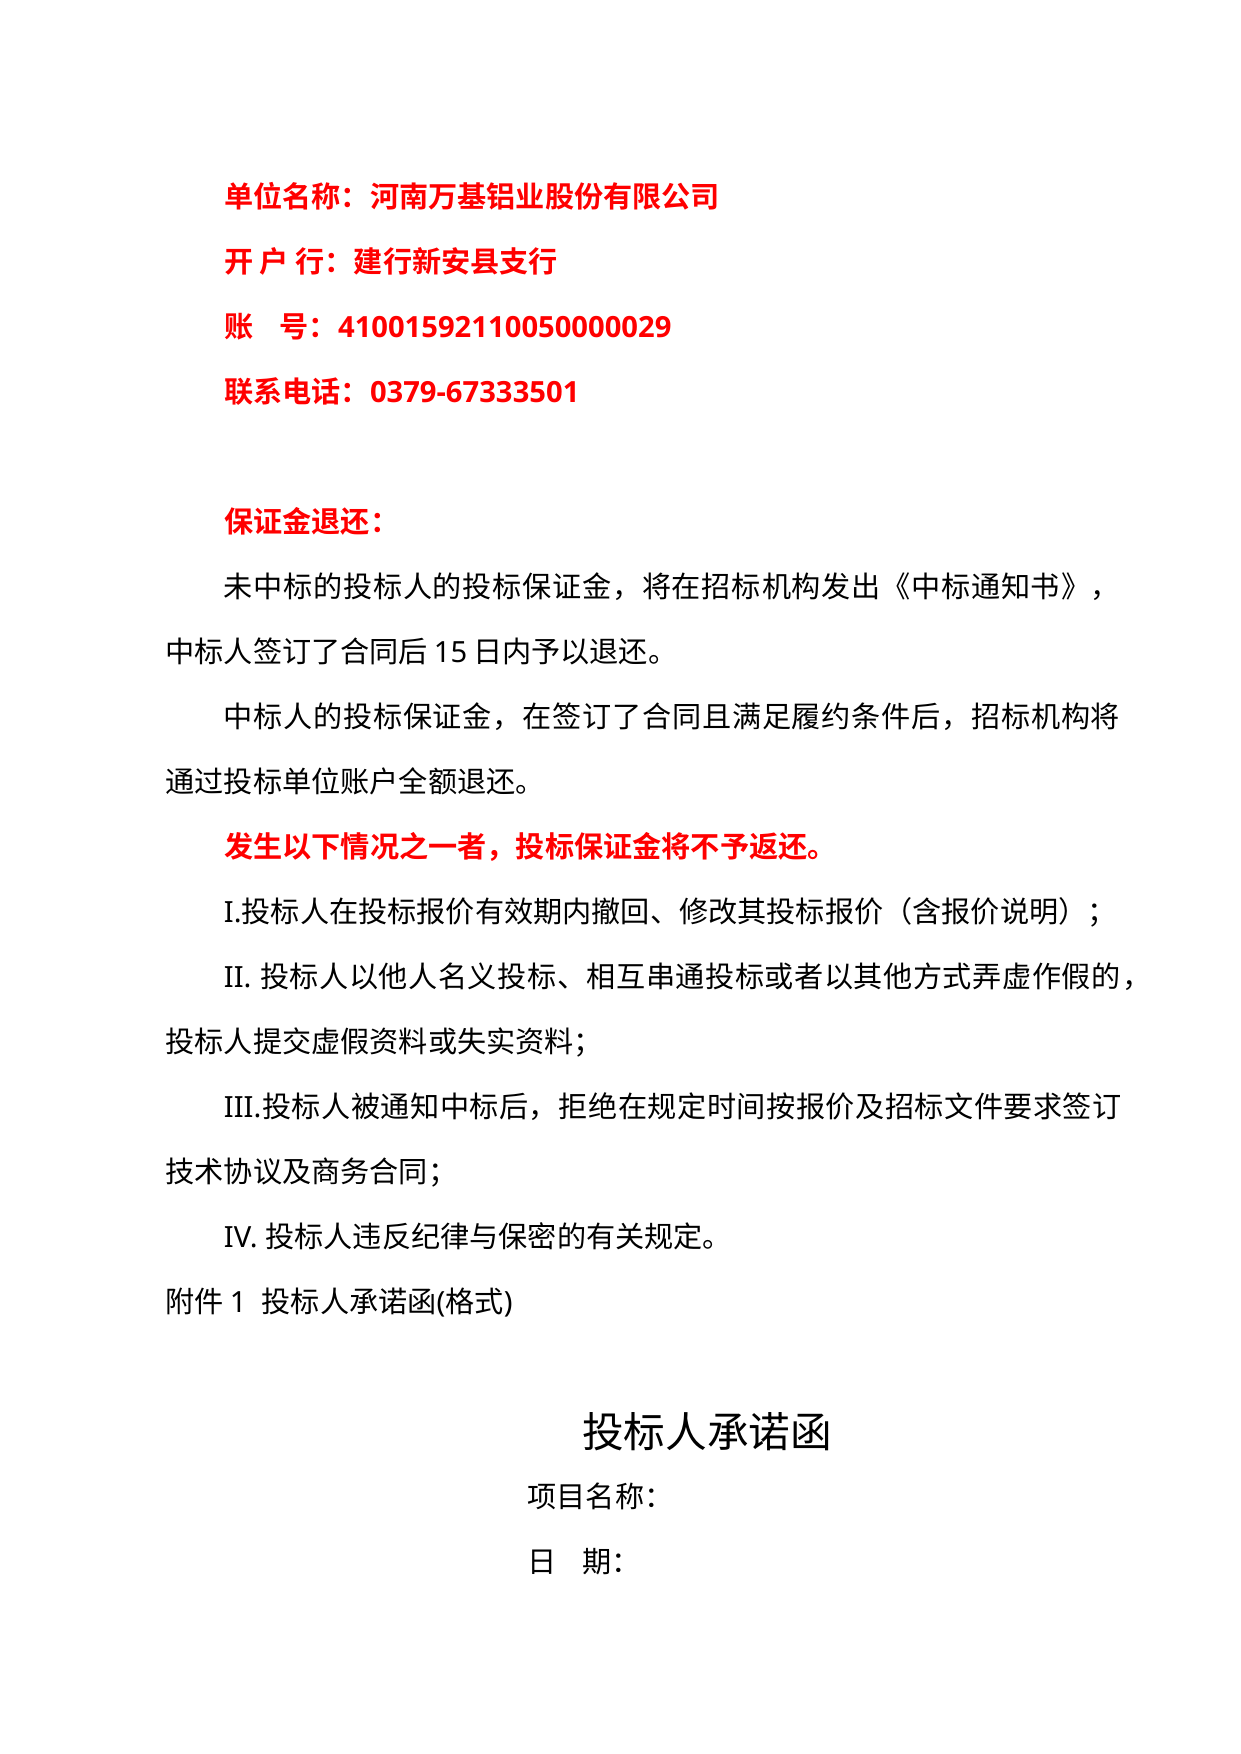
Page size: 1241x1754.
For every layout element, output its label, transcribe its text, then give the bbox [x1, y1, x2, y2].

text IV. 投标人违反纪律与保密的有关规定。 [165, 1202, 1122, 1267]
text 附件1 投标人承诺函(格式) [165, 1267, 1122, 1332]
text I.投标人在投标报价有效期内撤回、修改其投标报价（含报价说明）； [165, 877, 1122, 942]
text II. 投标人以他人名义投标、相互串通投标或者以其他方式弄虚作假的，投标人提交虚假资料或失实资料； [165, 942, 1122, 1072]
text 保证金退还： [165, 487, 1122, 552]
text 联系电话：0379-67333501 [165, 357, 1122, 422]
text 项目名称： [165, 1462, 1122, 1527]
text 中标人的投标保证金，在签订了合同且满足履约条件后，招标机构将通过投标单位账户全额退还。 [165, 682, 1122, 812]
text 日 期： [165, 1527, 1122, 1592]
text 发生以下情况之一者，投标保证金将不予返还。 [165, 812, 1122, 877]
text 账 号：41001592110050000029 [165, 292, 1122, 357]
text 投标人承诺函 [165, 1397, 1122, 1462]
text 未中标的投标人的投标保证金，将在招标机构发出《中标通知书》，中标人签订了合同后15日内予以退还。 [165, 552, 1122, 682]
text 开 户 行：建行新安县支行 [165, 227, 1122, 292]
text 单位名称：河南万基铝业股份有限公司 [165, 162, 1122, 227]
text III.投标人被通知中标后，拒绝在规定时间按报价及招标文件要求签订技术协议及商务合同； [165, 1072, 1122, 1202]
